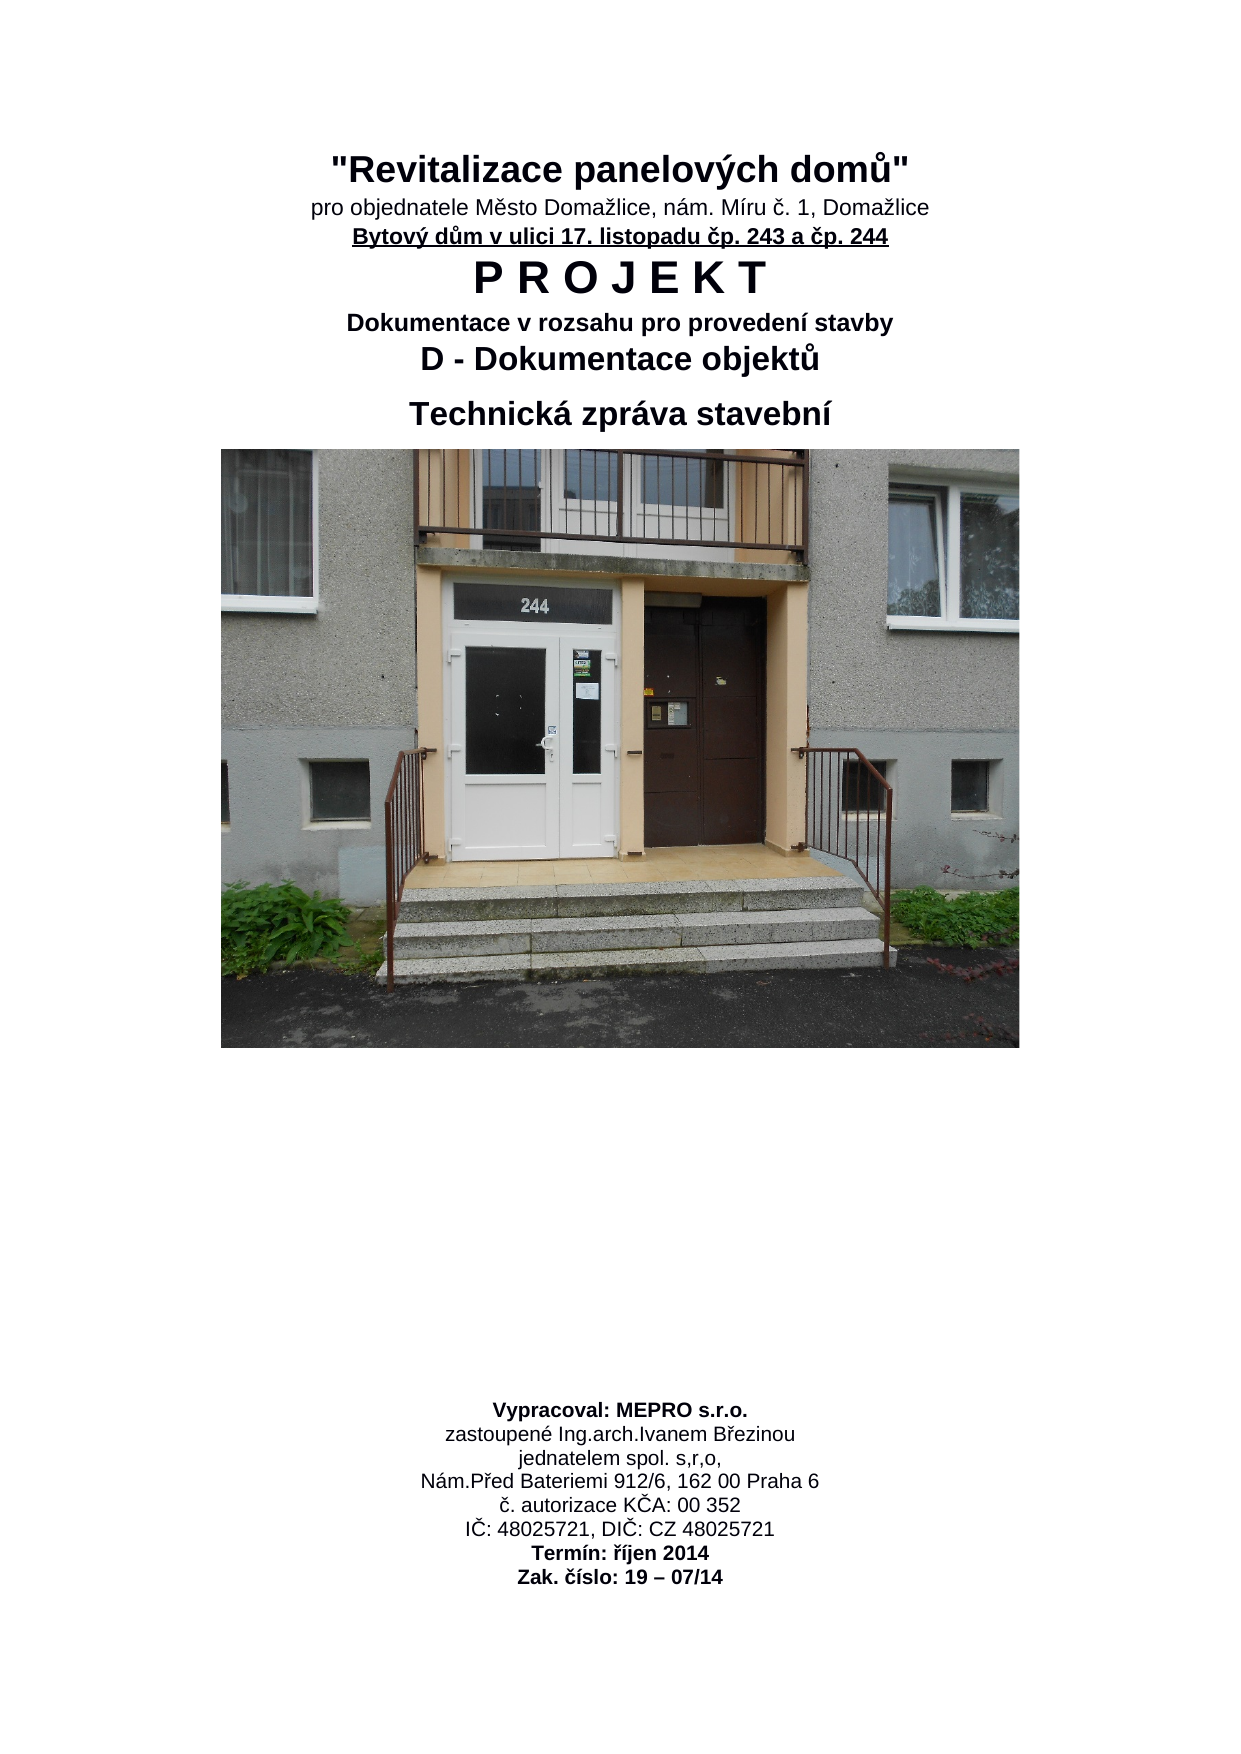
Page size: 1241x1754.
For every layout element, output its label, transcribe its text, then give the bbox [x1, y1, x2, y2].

text Bytový dům v ulici 17. listopadu čp. 243 a čp. 244 [148, 223, 1093, 249]
text zastoupené Ing.arch.Ivanem Březinou [148, 1421, 1093, 1445]
text Dokumentace v rozsahu pro provedení stavby [148, 308, 1093, 337]
text P R O J E K T [148, 251, 1093, 304]
text č. autorizace KČA: 00 352 [148, 1493, 1093, 1517]
text IČ: 48025721, DIČ: CZ 48025721 [148, 1517, 1093, 1541]
text jednatelem spol. s,r,o, [148, 1445, 1093, 1469]
text pro objednatele Město Domažlice, nám. Míru č. 1, Domažlice [148, 194, 1093, 221]
picture [221, 449, 1020, 1048]
text Nám.Před Bateriemi 912/6, 162 00 Praha 6 [148, 1469, 1093, 1493]
text Termín: říjen 2014 [148, 1541, 1093, 1565]
text D - Dokumentace objektů [148, 339, 1093, 377]
text Vypracoval: MEPRO s.r.o. [148, 1397, 1093, 1421]
text Zak. číslo: 19 – 07/14 [148, 1565, 1093, 1589]
text Technická zpráva stavební [148, 394, 1093, 432]
text "Revitalizace panelových domů" [148, 148, 1093, 191]
